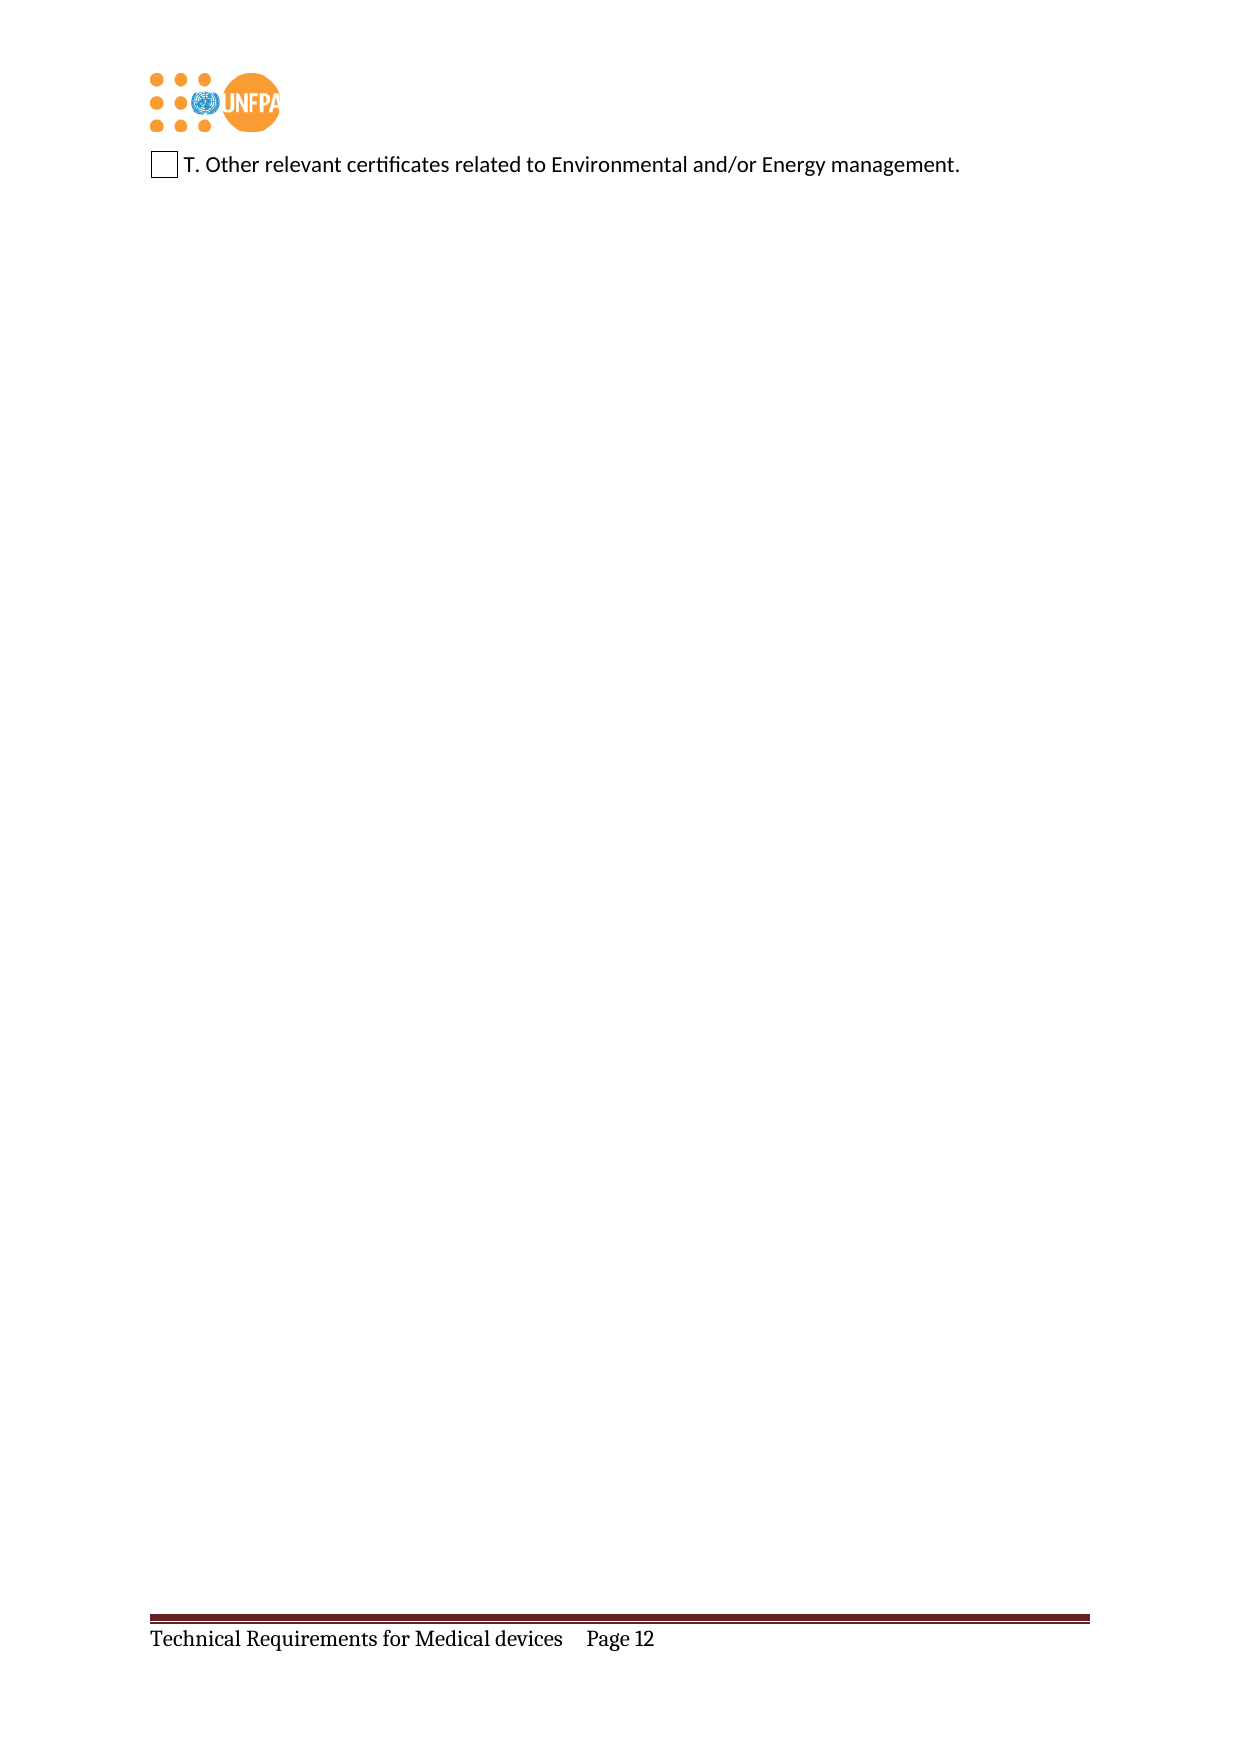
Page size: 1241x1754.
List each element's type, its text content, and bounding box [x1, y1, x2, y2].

picture [150, 73, 280, 132]
text T. Other relevant certificates related to Environmental and/or Energy management. [150, 150, 1090, 178]
